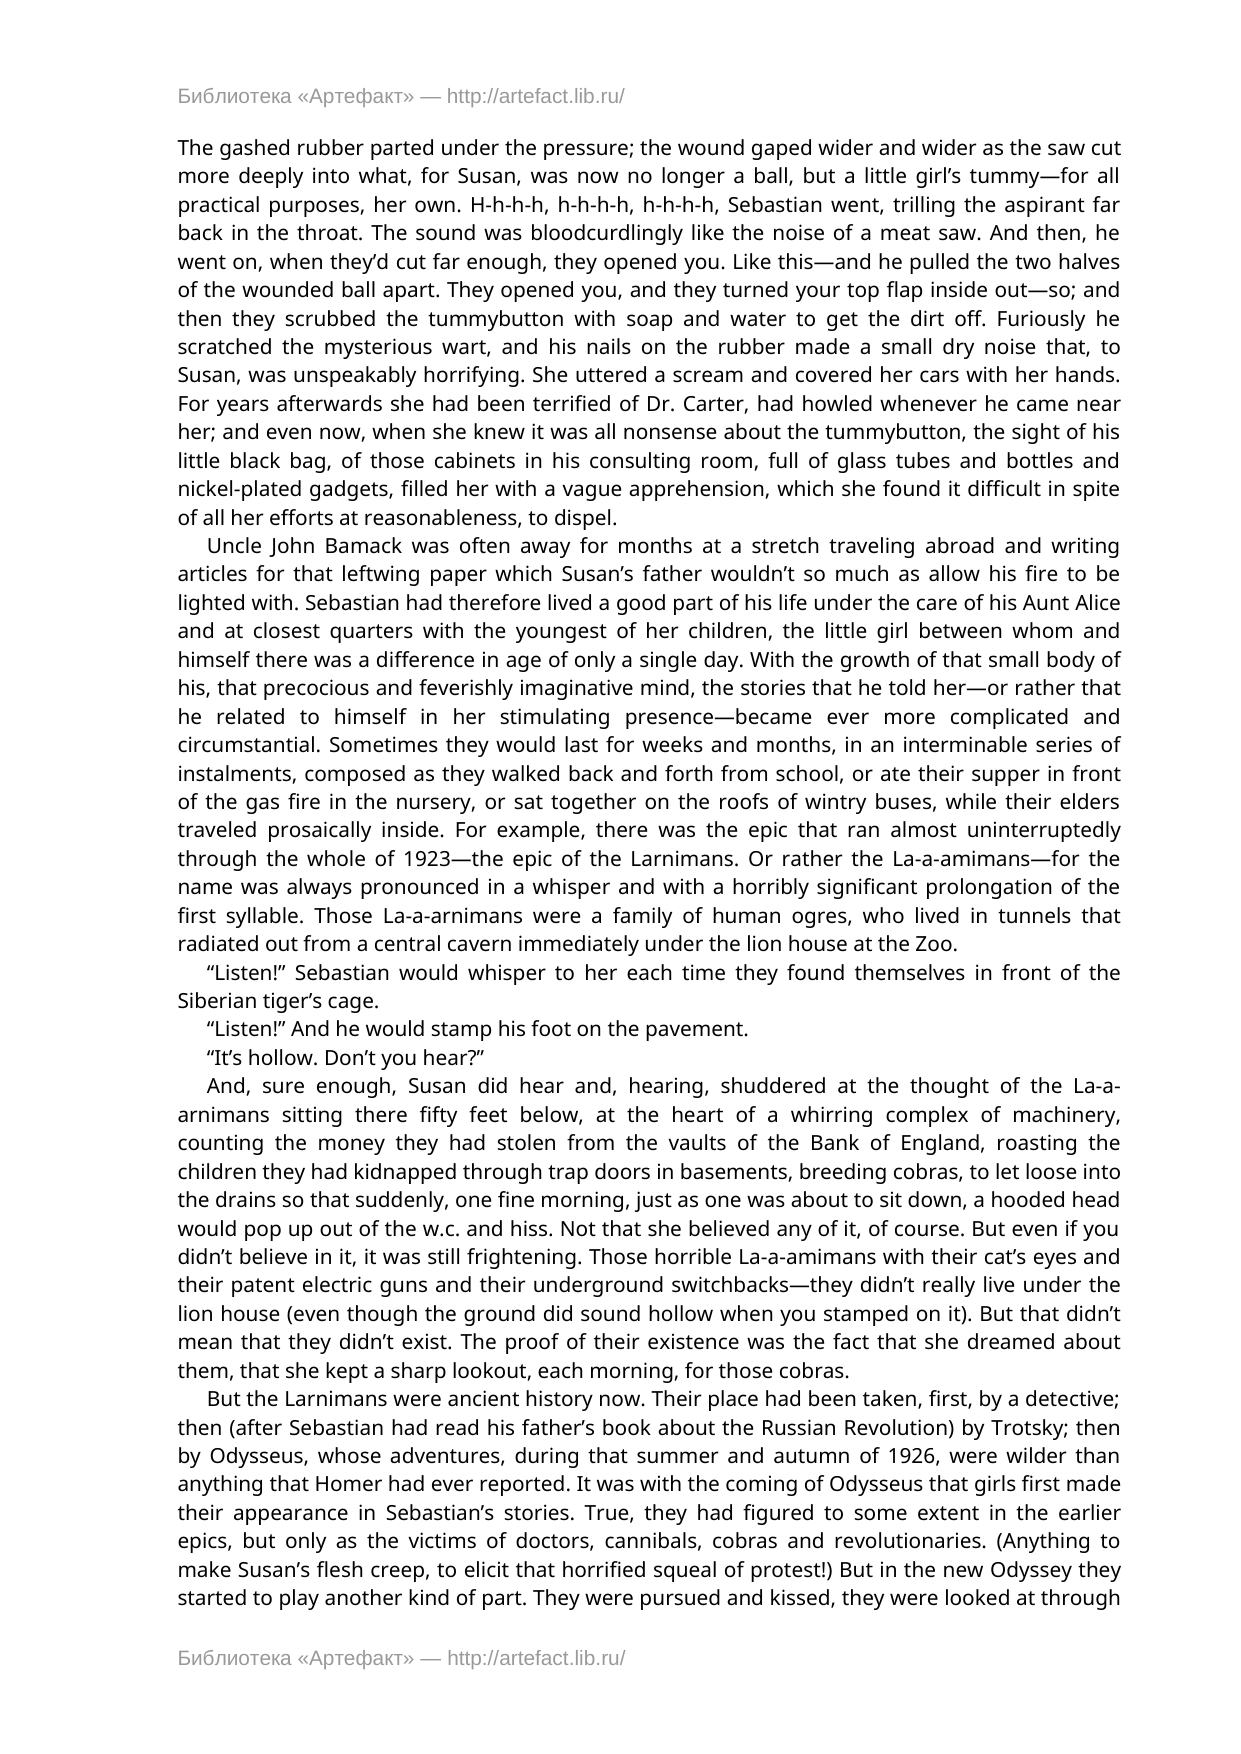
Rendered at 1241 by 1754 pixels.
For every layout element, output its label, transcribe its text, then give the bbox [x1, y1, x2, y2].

text “Listen!” Sebastian would whisper to her each time they found themselves in front of the Siberian tiger’s cage. [177, 958, 1122, 1014]
text “Listen!” And he would stamp his foot on the pavement. [177, 1014, 1122, 1043]
text “It’s hollow. Don’t you hear?” [177, 1043, 1122, 1071]
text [177, 133, 1122, 531]
text And, sure enough, Susan did hear and, hearing, shuddered at the thought of the La-a-arnimans sitting there fifty feet below, at the heart of a whirring complex of machinery, counting the money they had stolen from the vaults of the Bank of England, roasting the children they had kidnapped through trap doors in basements, breeding cobras, to let loose into the drains so that suddenly, one fine morning, just as one was about to sit down, a hooded head would pop up out of the w.c. and hiss. Not that she believed any of it, of course. But even if you didn’t believe in it, it was still frightening. Those horrible La-a-amimans with their cat’s eyes and their patent electric guns and their underground switchbacks—they didn’t really live under the lion house (even though the ground did sound hollow when you stamped on it). But that didn’t mean that they didn’t exist. The proof of their existence was the fact that she dreamed about them, that she kept a sharp lookout, each morning, for those cobras. [177, 1071, 1122, 1384]
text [177, 1384, 1122, 1612]
text Uncle John Bamack was often away for months at a stretch traveling abroad and writing articles for that leftwing paper which Susan’s father wouldn’t so much as allow his fire to be lighted with. Sebastian had therefore lived a good part of his life under the care of his Aunt Alice and at closest quarters with the youngest of her children, the little girl between whom and himself there was a difference in age of only a single day. With the growth of that small body of his, that precocious and feverishly imaginative mind, the stories that he told her—or rather that he related to himself in her stimulating presence—became ever more complicated and circumstantial. Sometimes they would last for weeks and months, in an interminable series of instalments, composed as they walked back and forth from school, or ate their supper in front of the gas fire in the nursery, or sat together on the roofs of wintry buses, while their elders traveled prosaically inside. For example, there was the epic that ran almost uninterruptedly through the whole of 1923—the epic of the Larnimans. Or rather the La-a-amimans—for the name was always pronounced in a whisper and with a horribly significant prolongation of the first syllable. Those La-a-arnimans were a family of human ogres, who lived in tunnels that radiated out from a central cavern immediately under the lion house at the Zoo. [177, 531, 1122, 958]
